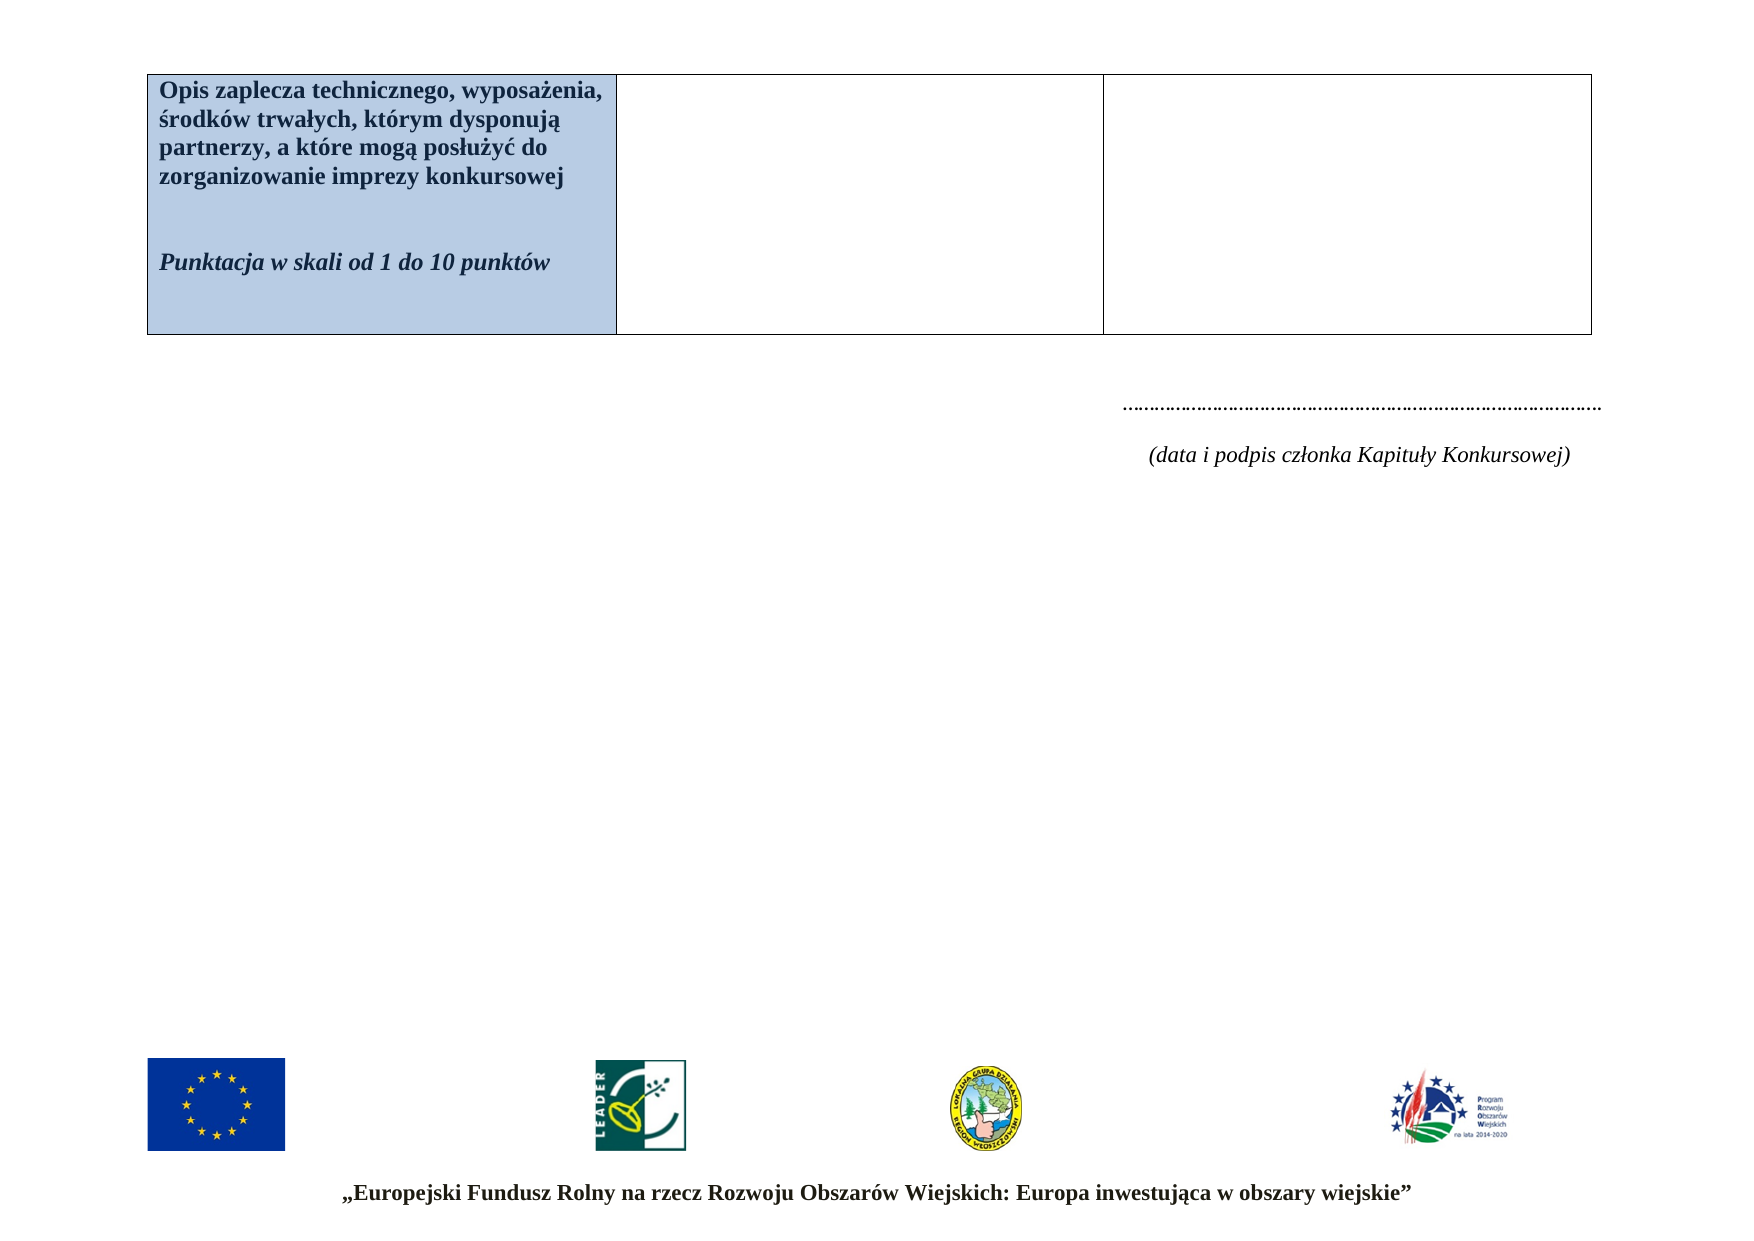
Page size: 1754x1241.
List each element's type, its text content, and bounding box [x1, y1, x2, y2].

table_cell [617, 75, 1103, 334]
text ………………………………………………………………………………. [148, 388, 1606, 416]
table_cell [1104, 75, 1591, 334]
text (data i podpis członka Kapituły Konkursowej) [148, 441, 1606, 467]
table_cell Opis zaplecza technicznego, wyposażenia, środków trwałych, którym dysponują partnerzy, a które mogą posłużyć do zorganizowanie imprezy konkursowej Punktacja w skali od 1 do 10 punktów [148, 75, 616, 334]
picture [595, 1060, 687, 1151]
picture [950, 1066, 1022, 1151]
picture [147, 1058, 286, 1151]
picture [1384, 1063, 1516, 1151]
